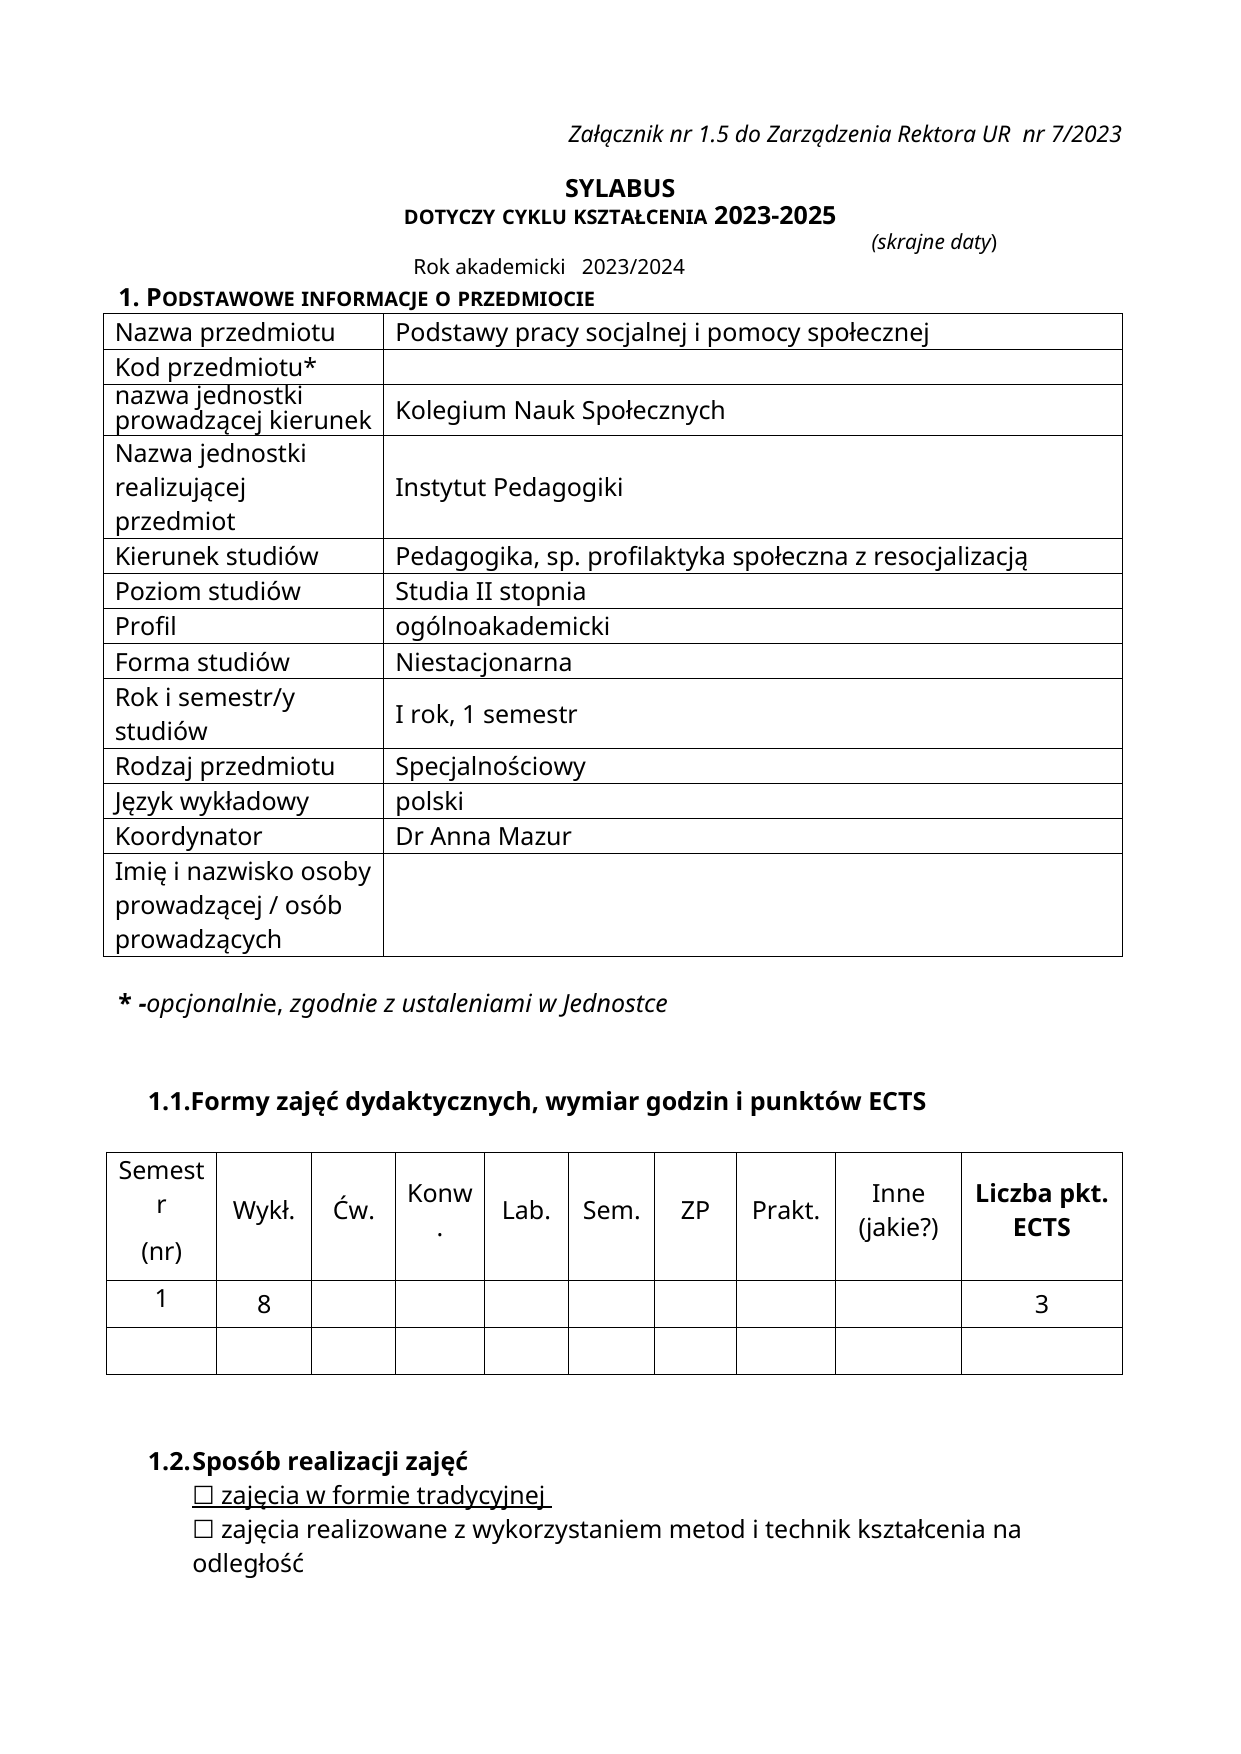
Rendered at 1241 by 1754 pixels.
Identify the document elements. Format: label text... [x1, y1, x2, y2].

table_cell [396, 1281, 484, 1327]
table_cell nazwa jednostki prowadzącej kierunek [104, 385, 383, 434]
table_cell Dr Anna Mazur [384, 819, 1122, 853]
table_header Inne (jakie?) [836, 1153, 961, 1280]
text Załącznik nr 1.5 do Zarządzenia Rektora UR nr 7/2023 [118, 118, 1122, 149]
table_cell [312, 1281, 395, 1327]
table_cell [217, 1328, 311, 1374]
table_cell [569, 1281, 654, 1327]
table_cell Rok i semestr/y studiów [104, 679, 383, 747]
table_header Konw. [396, 1153, 484, 1280]
text SYLABUS [118, 170, 1122, 204]
table_cell [485, 1281, 568, 1327]
table_cell Studia II stopnia [384, 574, 1122, 608]
table_cell [836, 1281, 961, 1327]
table_cell Forma studiów [104, 644, 383, 678]
table_cell Kolegium Nauk Społecznych [384, 385, 1122, 434]
text * -opcjonalnie, zgodnie z ustaleniami w Jednostce [118, 986, 1122, 1020]
table_cell Koordynator [104, 819, 383, 853]
table_header Liczba pkt. ECTS [962, 1153, 1122, 1280]
table_cell Kierunek studiów [104, 539, 383, 573]
text dotyczy cyklu kształcenia 2023-2025 [118, 204, 1122, 229]
table_header Semestr (nr) [107, 1153, 216, 1280]
text ☐ zajęcia realizowane z wykorzystaniem metod i technik kształcenia na odległość [192, 1511, 1122, 1579]
text ☐ zajęcia w formie tradycyjnej [192, 1477, 1122, 1511]
table_cell Język wykładowy [104, 784, 383, 818]
table_cell Niestacjonarna [384, 644, 1122, 678]
table_cell [737, 1328, 835, 1374]
table_header Nazwa przedmiotu [104, 314, 383, 348]
table_cell I rok, 1 semestr [384, 679, 1122, 747]
table_cell [384, 350, 1122, 383]
table_header Podstawy pracy socjalnej i pomocy społecznej [384, 314, 1122, 348]
table_cell Profil [104, 609, 383, 643]
table_cell Specjalnościowy [384, 749, 1122, 782]
table_cell [107, 1328, 216, 1374]
table_cell polski [384, 784, 1122, 818]
table_cell 8 [217, 1281, 311, 1327]
table_cell Rodzaj przedmiotu [104, 749, 383, 782]
table_header Wykł. [217, 1153, 311, 1280]
table_cell 1 [107, 1281, 216, 1327]
text Rok akademicki 2023/2024 [118, 254, 1122, 279]
table_cell [962, 1328, 1122, 1374]
table_cell [569, 1328, 654, 1374]
table_cell Imię i nazwisko osoby prowadzącej / osób prowadzących [104, 854, 383, 956]
table_cell [655, 1328, 736, 1374]
table_cell Kod przedmiotu* [104, 350, 383, 383]
table_header Sem. [569, 1153, 654, 1280]
table_cell [836, 1328, 961, 1374]
table_cell Instytut Pedagogiki [384, 436, 1122, 538]
table_cell Poziom studiów [104, 574, 383, 608]
table_cell 3 [962, 1281, 1122, 1327]
table_cell [485, 1328, 568, 1374]
table_cell [396, 1328, 484, 1374]
table_header Ćw. [312, 1153, 395, 1280]
table_header Prakt. [737, 1153, 835, 1280]
table_header ZP [655, 1153, 736, 1280]
text 1.1.Formy zajęć dydaktycznych, wymiar godzin i punktów ECTS [148, 1083, 1122, 1117]
text (skrajne daty) [118, 229, 1122, 254]
table_cell [655, 1281, 736, 1327]
table_cell Nazwa jednostki realizującej przedmiot [104, 436, 383, 538]
table_cell [737, 1281, 835, 1327]
table_header Lab. [485, 1153, 568, 1280]
table_cell ogólnoakademicki [384, 609, 1122, 643]
text 1.2. Sposób realizacji zajęć [148, 1443, 1122, 1477]
table_cell Pedagogika, sp. profilaktyka społeczna z resocjalizacją [384, 539, 1122, 573]
text 1. Podstawowe informacje o przedmiocie [118, 279, 1122, 313]
table_cell [384, 854, 1122, 956]
table_cell [312, 1328, 395, 1374]
